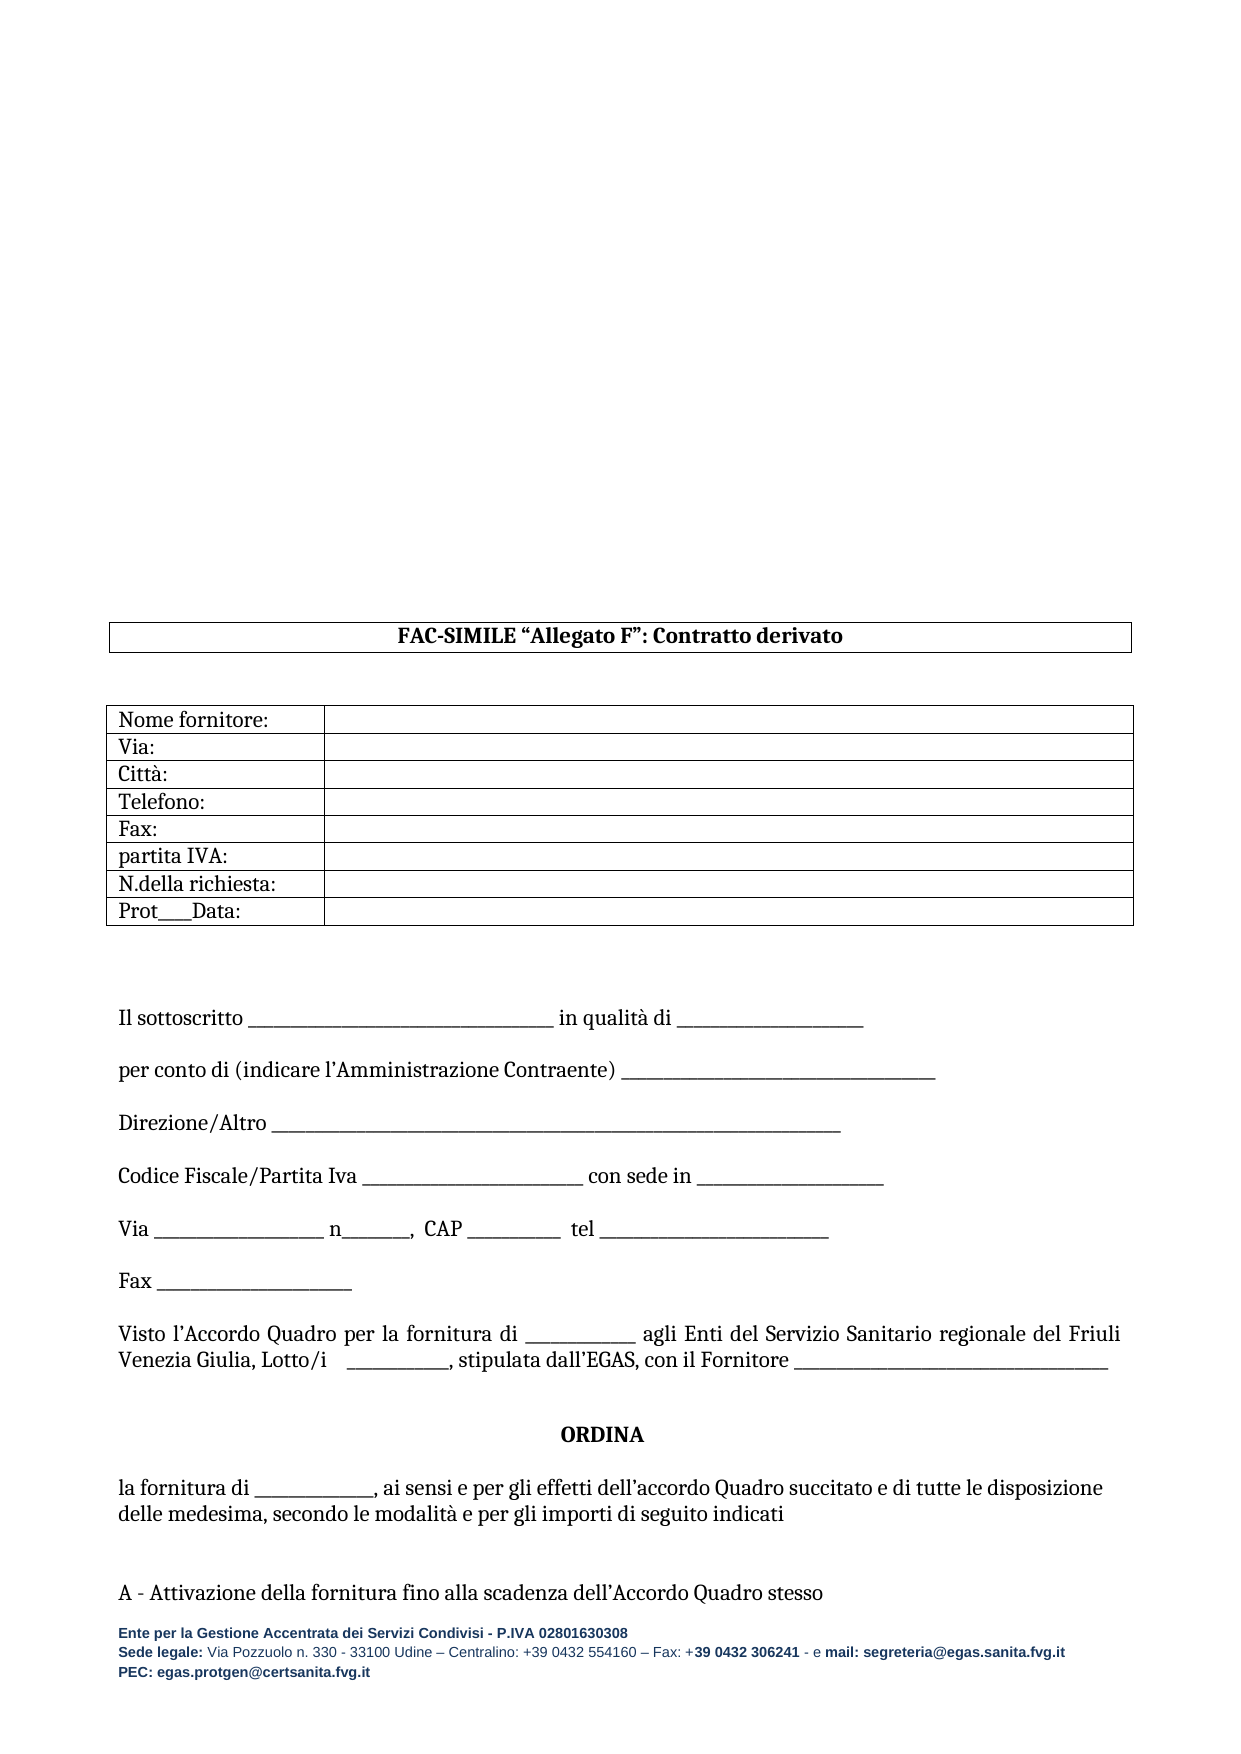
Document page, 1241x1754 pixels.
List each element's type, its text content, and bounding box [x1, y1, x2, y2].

text A - Attivazione della fornitura fino alla scadenza dell’Accordo Quadro stesso [118, 1580, 1122, 1606]
table_cell [325, 843, 1133, 870]
table_cell [325, 898, 1133, 924]
table_cell Telefono: [107, 789, 324, 815]
table_cell Via: [107, 734, 324, 760]
table_cell [325, 789, 1133, 815]
text FAC-SIMILE “Allegato F”: Contratto derivato [110, 623, 1131, 652]
text Direzione/Altro ___________________________________________________________________ [118, 1110, 1122, 1136]
table_cell [325, 734, 1133, 760]
text la fornitura di ______________, ai sensi e per gli effetti dell’accordo Quadro succitato e di tutte le disposizione delle medesima, secondo le modalità e per gli importi di seguito indicati [118, 1474, 1122, 1527]
text Il sottoscritto ____________________________________ in qualità di ______________________ [118, 1004, 1122, 1031]
table_cell [325, 761, 1133, 787]
text Via ____________________ n________, CAP ___________ tel ___________________________ [118, 1215, 1122, 1242]
text Codice Fiscale/Partita Iva __________________________ con sede in ______________________ [118, 1163, 1122, 1189]
table_header [325, 706, 1133, 733]
table_cell [325, 816, 1133, 842]
table_cell partita IVA: [107, 843, 324, 870]
table_cell N.della richiesta: [107, 871, 324, 897]
text per conto di (indicare l’Amministrazione Contraente) _____________________________________ [118, 1057, 1122, 1084]
text Fax _______________________ [118, 1268, 1122, 1294]
table_cell Città: [107, 761, 324, 787]
table_cell [325, 871, 1133, 897]
text ORDINA [487, 1422, 1122, 1448]
text Visto l’Accordo Quadro per la fornitura di _____________ agli Enti del Servizio Sanitario regionale del Friuli Venezia Giulia, Lotto/i ____________, stipulata dall’EGAS, con il Fornitore _____________________________________ [118, 1321, 1122, 1373]
table_header Nome fornitore: [107, 706, 324, 733]
table_cell Fax: [107, 816, 324, 842]
table_cell Prot____Data: [107, 898, 324, 924]
